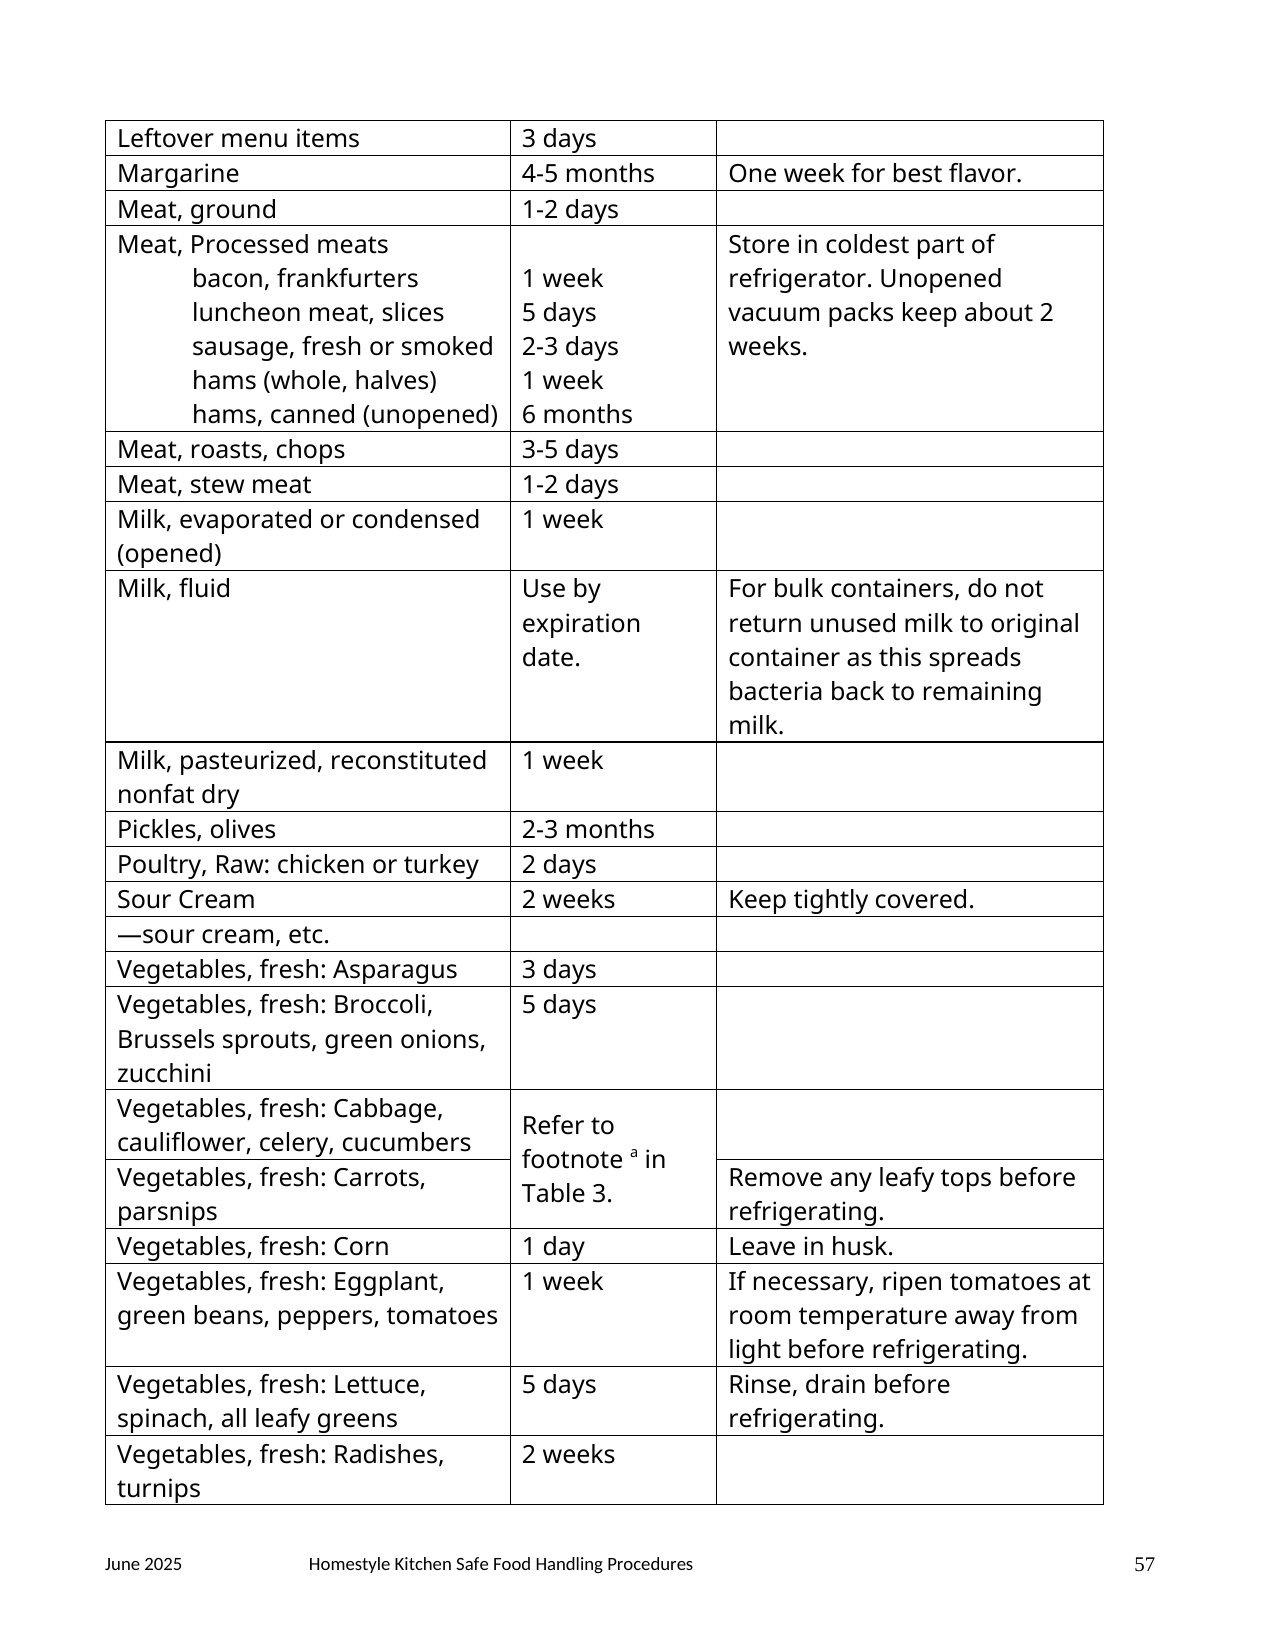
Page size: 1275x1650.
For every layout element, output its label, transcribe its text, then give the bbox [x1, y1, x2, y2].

table_cell Vegetables, fresh: Radishes, turnips [106, 1436, 510, 1504]
table_cell Vegetables, fresh: Lettuce, spinach, all leafy greens [106, 1367, 510, 1435]
table_cell Refer to footnote a in Table 3. [511, 1090, 716, 1228]
table_cell Milk, fluid [106, 571, 510, 741]
table_cell Meat, roasts, chops [106, 432, 510, 466]
table_cell [717, 467, 1103, 501]
table_cell 2-3 months [511, 812, 716, 846]
table_cell [717, 743, 1103, 811]
table_header Leftover menu items [106, 121, 510, 155]
table_cell [717, 952, 1103, 986]
table_cell Keep tightly covered. [717, 882, 1103, 916]
table_cell [511, 917, 716, 951]
table_cell 1 week [511, 1264, 716, 1366]
table_cell 1-2 days [511, 191, 716, 225]
table_cell 1 day [511, 1229, 716, 1263]
table_cell 4-5 months [511, 156, 716, 190]
table_cell 1 week [511, 502, 716, 570]
table_cell Meat, Processed meats bacon, frankfurters luncheon meat, slices sausage, fresh or smoked hams (whole, halves) hams, canned (unopened) [106, 226, 510, 431]
table_cell Store in coldest part of refrigerator. Unopened vacuum packs keep about 2 weeks. [717, 226, 1103, 431]
table_cell [717, 502, 1103, 570]
table_cell 3-5 days [511, 432, 716, 466]
table_cell Pickles, olives [106, 812, 510, 846]
table_cell Vegetables, fresh: Eggplant, green beans, peppers, tomatoes [106, 1264, 510, 1366]
table_cell [717, 917, 1103, 951]
table_cell Vegetables, fresh: Carrots, parsnips [106, 1160, 510, 1228]
table_cell If necessary, ripen tomatoes at room temperature away from light before refrigerating. [717, 1264, 1103, 1366]
table_cell Milk, pasteurized, reconstituted nonfat dry [106, 743, 510, 811]
table_cell 5 days [511, 1367, 716, 1435]
table_cell Vegetables, fresh: Corn [106, 1229, 510, 1263]
table_cell Sour Cream [106, 882, 510, 916]
table_cell Milk, evaporated or condensed (opened) [106, 502, 510, 570]
table_cell [717, 987, 1103, 1089]
table_cell [717, 432, 1103, 466]
table_cell 5 days [511, 987, 716, 1089]
table_cell [717, 847, 1103, 881]
table_cell Meat, ground [106, 191, 510, 225]
table_cell 2 days [511, 847, 716, 881]
table_cell Use by expiration date. [511, 571, 716, 741]
table_cell 1-2 days [511, 467, 716, 501]
table_cell —sour cream, etc. [106, 917, 510, 951]
table_cell Leave in husk. [717, 1229, 1103, 1263]
table_cell Vegetables, fresh: Cabbage, cauliflower, celery, cucumbers [106, 1090, 510, 1158]
table_cell Vegetables, fresh: Asparagus [106, 952, 510, 986]
table_cell One week for best flavor. [717, 156, 1103, 190]
table_cell 1 week [511, 743, 716, 811]
table_cell For bulk containers, do not return unused milk to original container as this spreads bacteria back to remaining milk. [717, 571, 1103, 741]
table_cell 2 weeks [511, 882, 716, 916]
table_cell [717, 1090, 1103, 1158]
table_cell Remove any leafy tops before refrigerating. [717, 1160, 1103, 1228]
table_cell [717, 812, 1103, 846]
table_cell 3 days [511, 952, 716, 986]
table_cell Margarine [106, 156, 510, 190]
table_cell 1 week 5 days 2-3 days 1 week 6 months [511, 226, 716, 431]
table_cell Meat, stew meat [106, 467, 510, 501]
table_header [717, 121, 1103, 155]
table_cell [717, 191, 1103, 225]
table_cell Vegetables, fresh: Broccoli, Brussels sprouts, green onions, zucchini [106, 987, 510, 1089]
table_cell Poultry, Raw: chicken or turkey [106, 847, 510, 881]
table_cell Rinse, drain before refrigerating. [717, 1367, 1103, 1435]
table_cell [717, 1436, 1103, 1504]
table_header 3 days [511, 121, 716, 155]
table_cell 2 weeks [511, 1436, 716, 1504]
